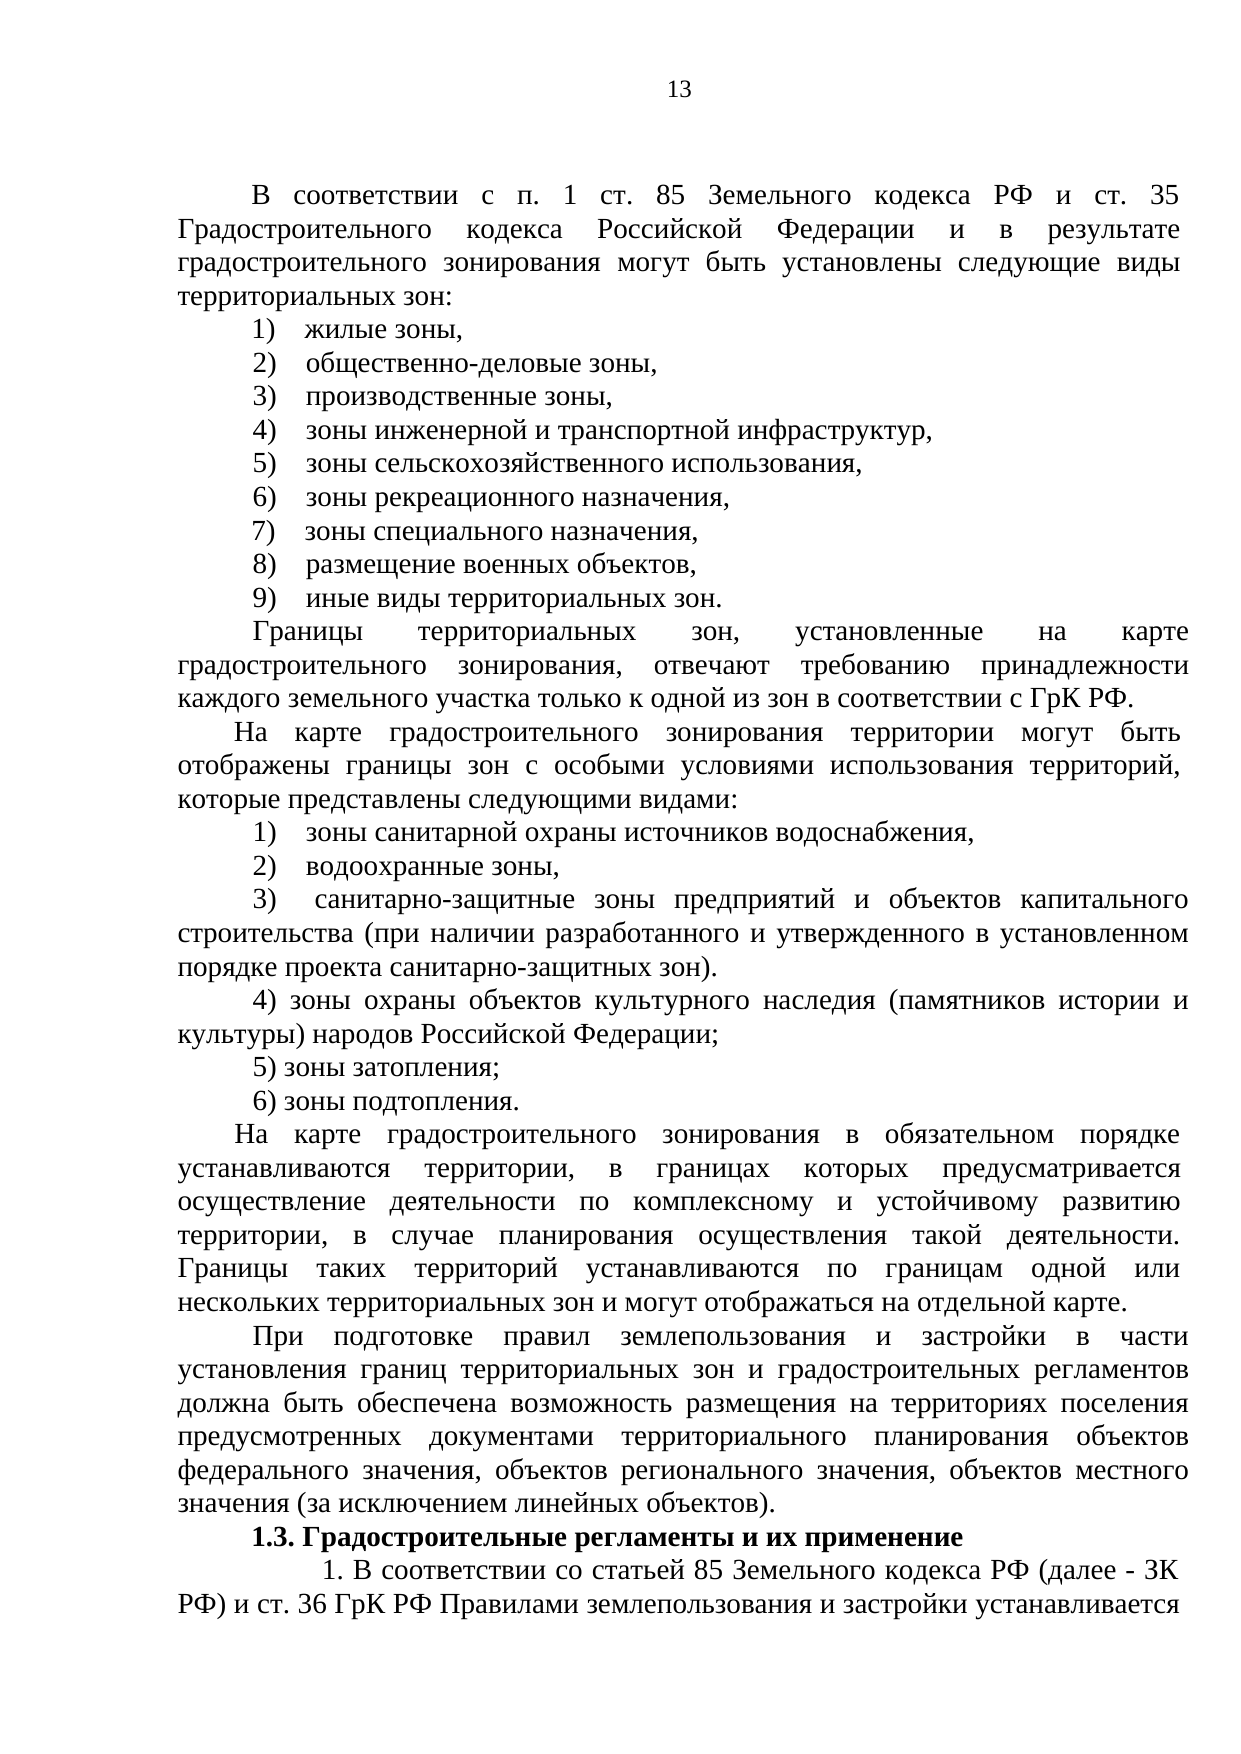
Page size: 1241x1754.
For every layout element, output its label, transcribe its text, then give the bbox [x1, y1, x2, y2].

text 6) зоны подтопления. [177, 1083, 1190, 1116]
text 3) санитарно-защитные зоны предприятий и объектов капитального строительства (при наличии разработанного и утвержденного в установленном порядке проекта санитарно-защитных зон). [177, 882, 1190, 982]
text При подготовке правил землепользования и застройки в части установления границ территориальных зон и градостроительных регламентов должна быть обеспечена возможность размещения на территориях поселения предусмотренных документами территориального планирования объектов федерального значения, объектов регионального значения, объектов местного значения (за исключением линейных объектов). [177, 1318, 1190, 1519]
text 1) зоны санитарной охраны источников водоснабжения, [177, 814, 1190, 848]
text 5) зоны затопления; [177, 1049, 1190, 1083]
text 4) зоны охраны объектов культурного наследия (памятников истории и культуры) народов Российской Федерации; [177, 982, 1190, 1049]
text 6) зоны рекреационного назначения, [177, 479, 1190, 513]
text 9) иные виды территориальных зон. [177, 580, 1181, 613]
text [177, 1552, 1181, 1619]
text 1.3. Градостроительные регламенты и их применение [177, 1519, 1190, 1552]
text 2) водоохранные зоны, [177, 848, 1190, 882]
text 4) зоны инженерной и транспортной инфраструктур, [177, 412, 1190, 446]
text В соответствии с п. 1 ст. 85 Земельного кодекса РФ и ст. 35 Градостроительного кодекса Российской Федерации и в результате градостроительного зонирования могут быть установлены следующие виды территориальных зон: [177, 177, 1181, 311]
text На карте градостроительного зонирования территории могут быть отображены границы зон с особыми условиями использования территорий, которые представлены следующими видами: [177, 714, 1181, 814]
text 2) общественно-деловые зоны, [177, 345, 1190, 378]
text 1) жилые зоны, [177, 311, 1190, 345]
text Границы территориальных зон, установленные на карте градостроительного зонирования, отвечают требованию принадлежности каждого земельного участка только к одной из зон в соответствии с ГрК РФ. [177, 613, 1190, 714]
text 3) производственные зоны, [177, 378, 1190, 412]
text 8) размещение военных объектов, [177, 546, 1181, 580]
text 5) зоны сельскохозяйственного использования, [177, 446, 1190, 479]
text На карте градостроительного зонирования в обязательном порядке устанавливаются территории, в границах которых предусматривается осуществление деятельности по комплексному и устойчивому развитию территории, в случае планирования осуществления такой деятельности. Границы таких территорий устанавливаются по границам одной или нескольких территориальных зон и могут отображаться на отдельной карте. [177, 1116, 1181, 1318]
text 7) зоны специального назначения, [177, 513, 1181, 546]
